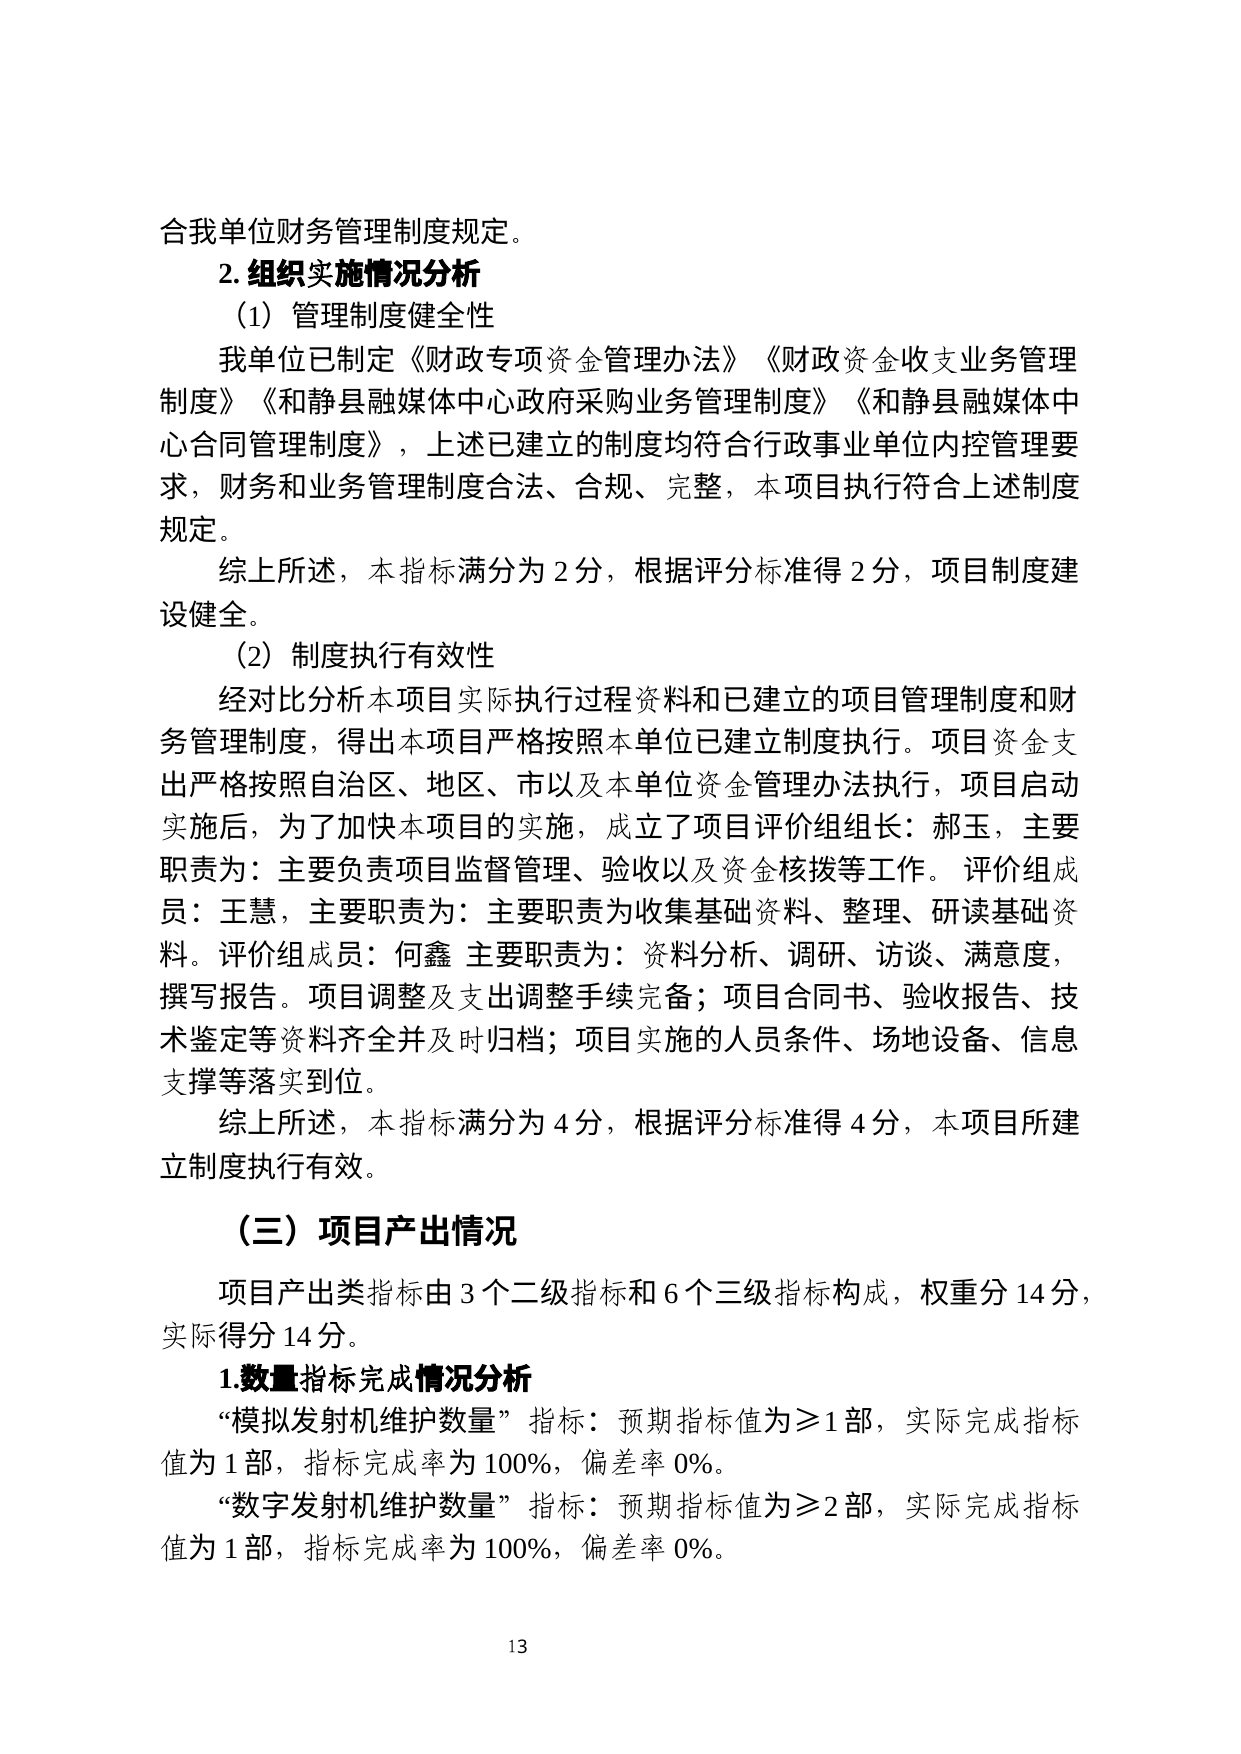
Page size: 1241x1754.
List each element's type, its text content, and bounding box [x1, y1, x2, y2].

text 我单位已制定《财政专项资金管理办法》《财政资金收支业务管理制度》《和静县融媒体中心政府采购业务管理制度》《和静县融媒体中心合同管理制度》，上述已建立的制度均符合行政事业单位内控管理要求，财务和业务管理制度合法、合规、完整，本项目执行符合上述制度规定。 [159, 336, 1081, 549]
text （2）制度执行有效性 [159, 634, 1081, 676]
text 综上所述，本指标满分为2分，根据评分标准得2分，项目制度建设健全。 [159, 549, 1081, 634]
subtitle 1.数量指标完成情况分析 [159, 1356, 1081, 1399]
text 综上所述，本指标满分为4分，根据评分标准得4分，本项目所建立制度执行有效。 [159, 1101, 1081, 1186]
text 经对比分析本项目实际执行过程资料和已建立的项目管理制度和财务管理制度，得出本项目严格按照本单位已建立制度执行。项目资金支出严格按照自治区、地区、市以及本单位资金管理办法执行，项目启动实施后，为了加快本项目的实施，成立了项目评价组组长：郝玉，主要职责为：主要负责项目监督管理、验收以及资金核拨等工作。 评价组成员：王慧，主要职责为：主要职责为收集基础资料、整理、研读基础资料。评价组成员：何鑫 主要职责为：资料分析、调研、访谈、满意度，撰写报告。项目调整及支出调整手续完备；项目合同书、验收报告、技术鉴定等资料齐全并及时归档；项目实施的人员条件、场地设备、信息支撑等落实到位。 [159, 676, 1081, 1101]
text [159, 209, 1081, 251]
subtitle 组织实施情况分析 [159, 251, 1081, 294]
subtitle （三）项目产出情况 [218, 1186, 1081, 1271]
text 项目产出类指标由3个二级指标和6个三级指标构成，权重分14分，实际得分14分。 [159, 1271, 1081, 1356]
text （1）管理制度健全性 [159, 294, 1081, 336]
text “数字发射机维护数量”指标：预期指标值为≥2部，实际完成指标值为1部，指标完成率为100%，偏差率0%。 [159, 1484, 1081, 1569]
text “模拟发射机维护数量”指标：预期指标值为≥1部，实际完成指标值为1部，指标完成率为100%，偏差率0%。 [159, 1399, 1081, 1484]
